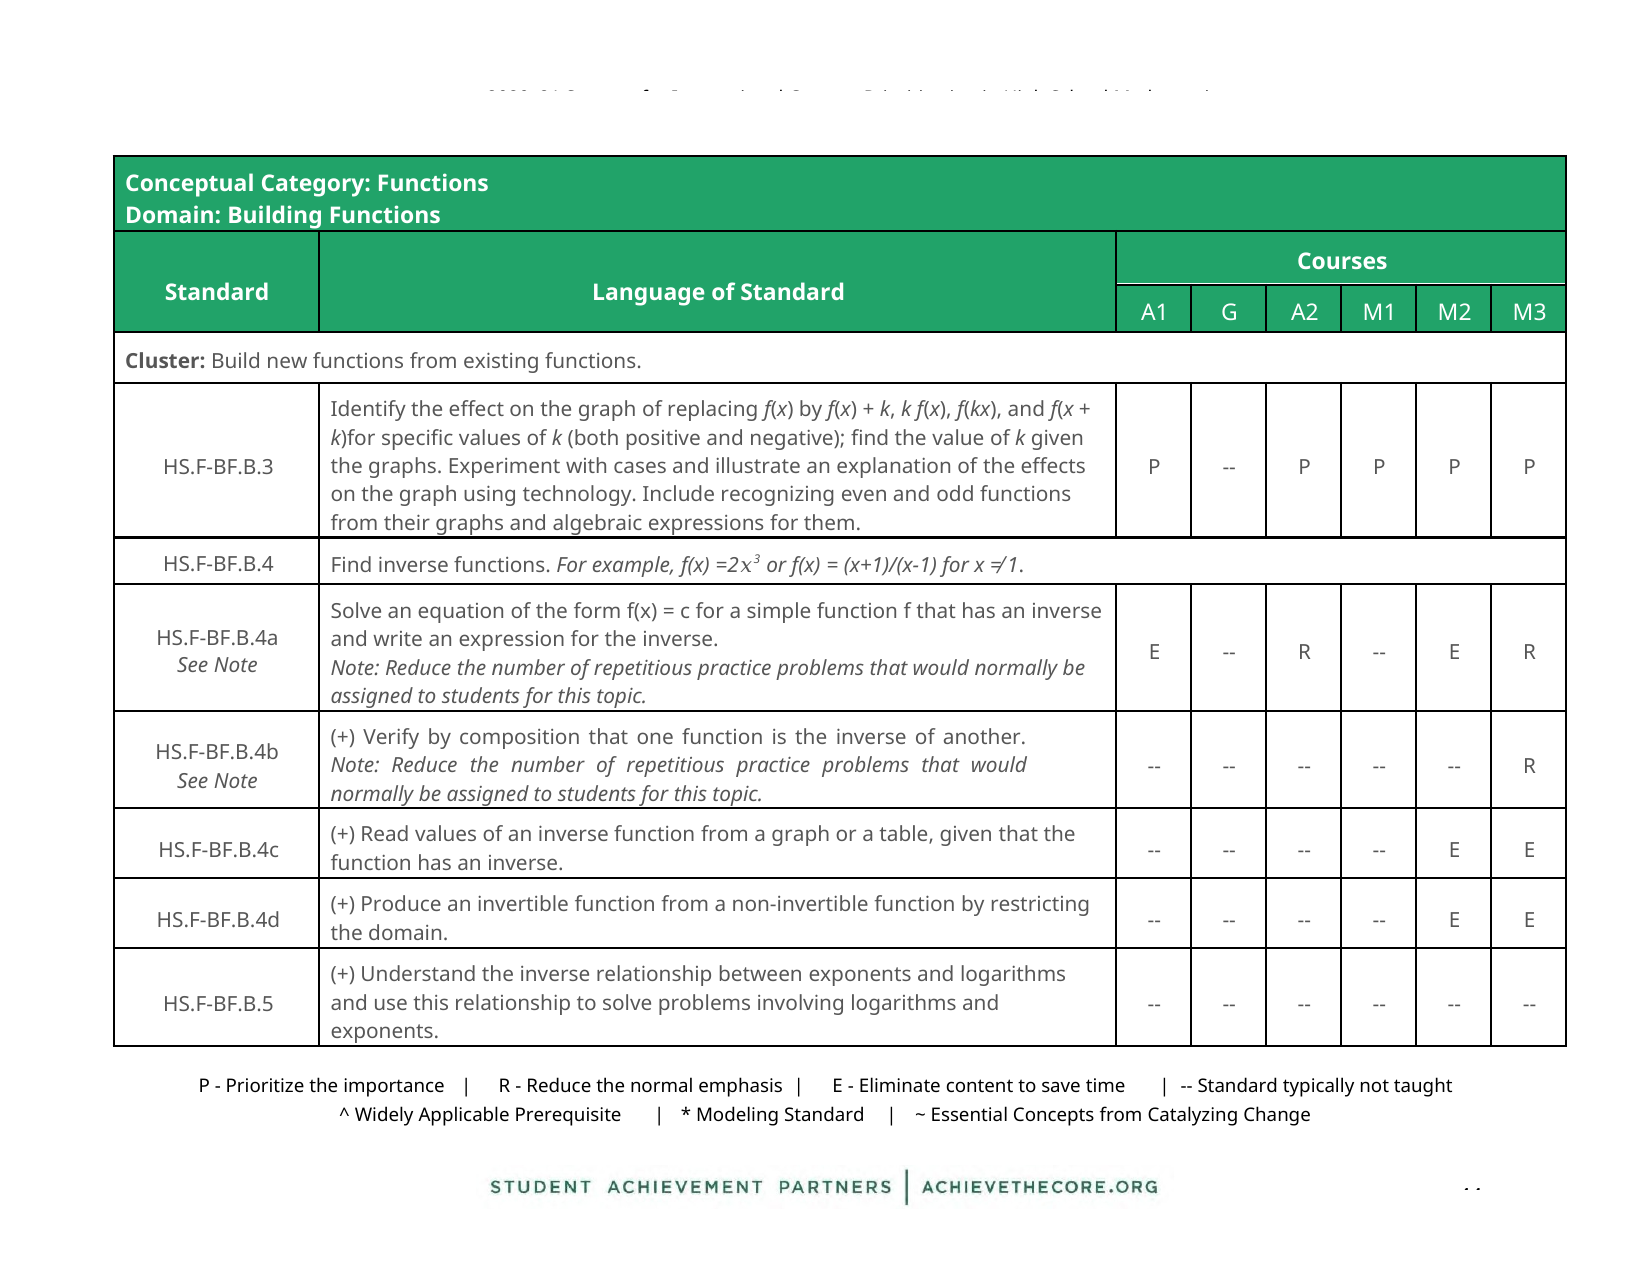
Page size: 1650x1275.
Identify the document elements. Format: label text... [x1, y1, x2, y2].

table_cell -- [1417, 712, 1490, 807]
table_cell -- [1192, 949, 1265, 1045]
table_cell HS.F-BF.B.4d [115, 879, 318, 947]
table_cell (+) Verify by composition that one function is the inverse of another. Note: Reduce the number of repetitious practice problems that would normally be assigned to students for this topic. [320, 712, 1115, 807]
table_cell -- [1342, 712, 1415, 807]
table_cell HS.F-BF.B.5 [115, 949, 318, 1045]
table_cell -- [1267, 949, 1340, 1045]
table_cell -- [1192, 585, 1265, 709]
table_cell E [1417, 585, 1490, 709]
table_cell -- [1267, 712, 1340, 807]
table_cell -- [1492, 949, 1565, 1045]
table_cell -- [1117, 712, 1190, 807]
table_cell (+) Understand the inverse relationship between exponents and logarithms and use this relationship to solve problems involving logarithms and exponents. [320, 949, 1115, 1045]
table_cell Language of Standard [320, 232, 1115, 331]
table_cell E [1492, 809, 1565, 877]
table_cell HS.F-BF.B.4 [115, 539, 318, 583]
table_cell HS.F-BF.B.4a See Note [115, 585, 318, 709]
table_cell P [1492, 384, 1565, 536]
table_cell E [1417, 879, 1490, 947]
table_cell R [1492, 585, 1565, 709]
table_cell E [1117, 585, 1190, 709]
table_cell -- [1342, 949, 1415, 1045]
table_cell G [1192, 286, 1265, 331]
table_cell Solve an equation of the form f(x) = c for a simple function f that has an inverse and write an expression for the inverse. Note: Reduce the number of repetitious practice problems that would normally be assigned to students for this topic. [320, 585, 1115, 709]
table_cell (+) Read values of an inverse function from a graph or a table, given that the function has an inverse. [320, 809, 1115, 877]
table_cell Cluster: Build new functions from existing functions. [115, 333, 1565, 382]
table_cell P [1342, 384, 1415, 536]
text ^ Widely Applicable Prerequisite | * Modeling Standard | ~ Essential Concepts from Catalyzing Change [100, 1101, 1549, 1127]
table_cell Standard [115, 232, 318, 331]
table_cell E [1417, 809, 1490, 877]
table_cell A2 [1267, 286, 1340, 331]
table_cell -- [1417, 949, 1490, 1045]
table_cell -- [1117, 809, 1190, 877]
table_cell R [1267, 585, 1340, 709]
table_cell P [1267, 384, 1340, 536]
table_cell -- [1192, 712, 1265, 807]
table_cell -- [1192, 809, 1265, 877]
table_cell -- [1342, 809, 1415, 877]
table_header Conceptual Category: Functions Domain: Building Functions [115, 157, 1565, 230]
table_cell R [1492, 712, 1565, 807]
table_cell -- [1267, 879, 1340, 947]
table_cell -- [1192, 879, 1265, 947]
table_cell M2 [1417, 286, 1490, 331]
table_cell -- [1342, 585, 1415, 709]
table_cell Identify the effect on the graph of replacing f(x) by f(x) + k, k f(x), f(kx), and f(x + k)for specific values of k (both positive and negative); find the value of k given the graphs. Experiment with cases and illustrate an explanation of the effects on the graph using technology. Include recognizing even and odd functions from their graphs and algebraic expressions for them. [320, 384, 1115, 536]
table_cell -- [1117, 949, 1190, 1045]
table_cell -- [1342, 879, 1415, 947]
table_cell -- [1267, 809, 1340, 877]
table_cell P [1117, 384, 1190, 536]
table_cell HS.F-BF.B.4b See Note [115, 712, 318, 807]
table_cell E [1492, 879, 1565, 947]
table_cell M1 [1342, 286, 1415, 331]
table_cell Courses [1117, 232, 1565, 283]
text P - Prioritize the importance | R - Reduce the normal emphasis | E - Eliminate content to save time | -- Standard typically not taught [100, 1072, 1551, 1098]
table_cell M3 [1492, 286, 1565, 331]
table_cell -- [1192, 384, 1265, 536]
table_cell -- [1117, 879, 1190, 947]
table_cell HS.F-BF.B.4c [115, 809, 318, 877]
picture [475, 1165, 1175, 1209]
table_cell HS.F-BF.B.3 [115, 384, 318, 536]
table_cell Find inverse functions. For example, f(x) =2𝑥3 or f(x) = (x+1)/(x-1) for x ≠ 1. [320, 539, 1565, 583]
table_cell (+) Produce an invertible function from a non-invertible function by restricting the domain. [320, 879, 1115, 947]
table_cell P [1417, 384, 1490, 536]
table_cell A1 [1117, 286, 1190, 331]
